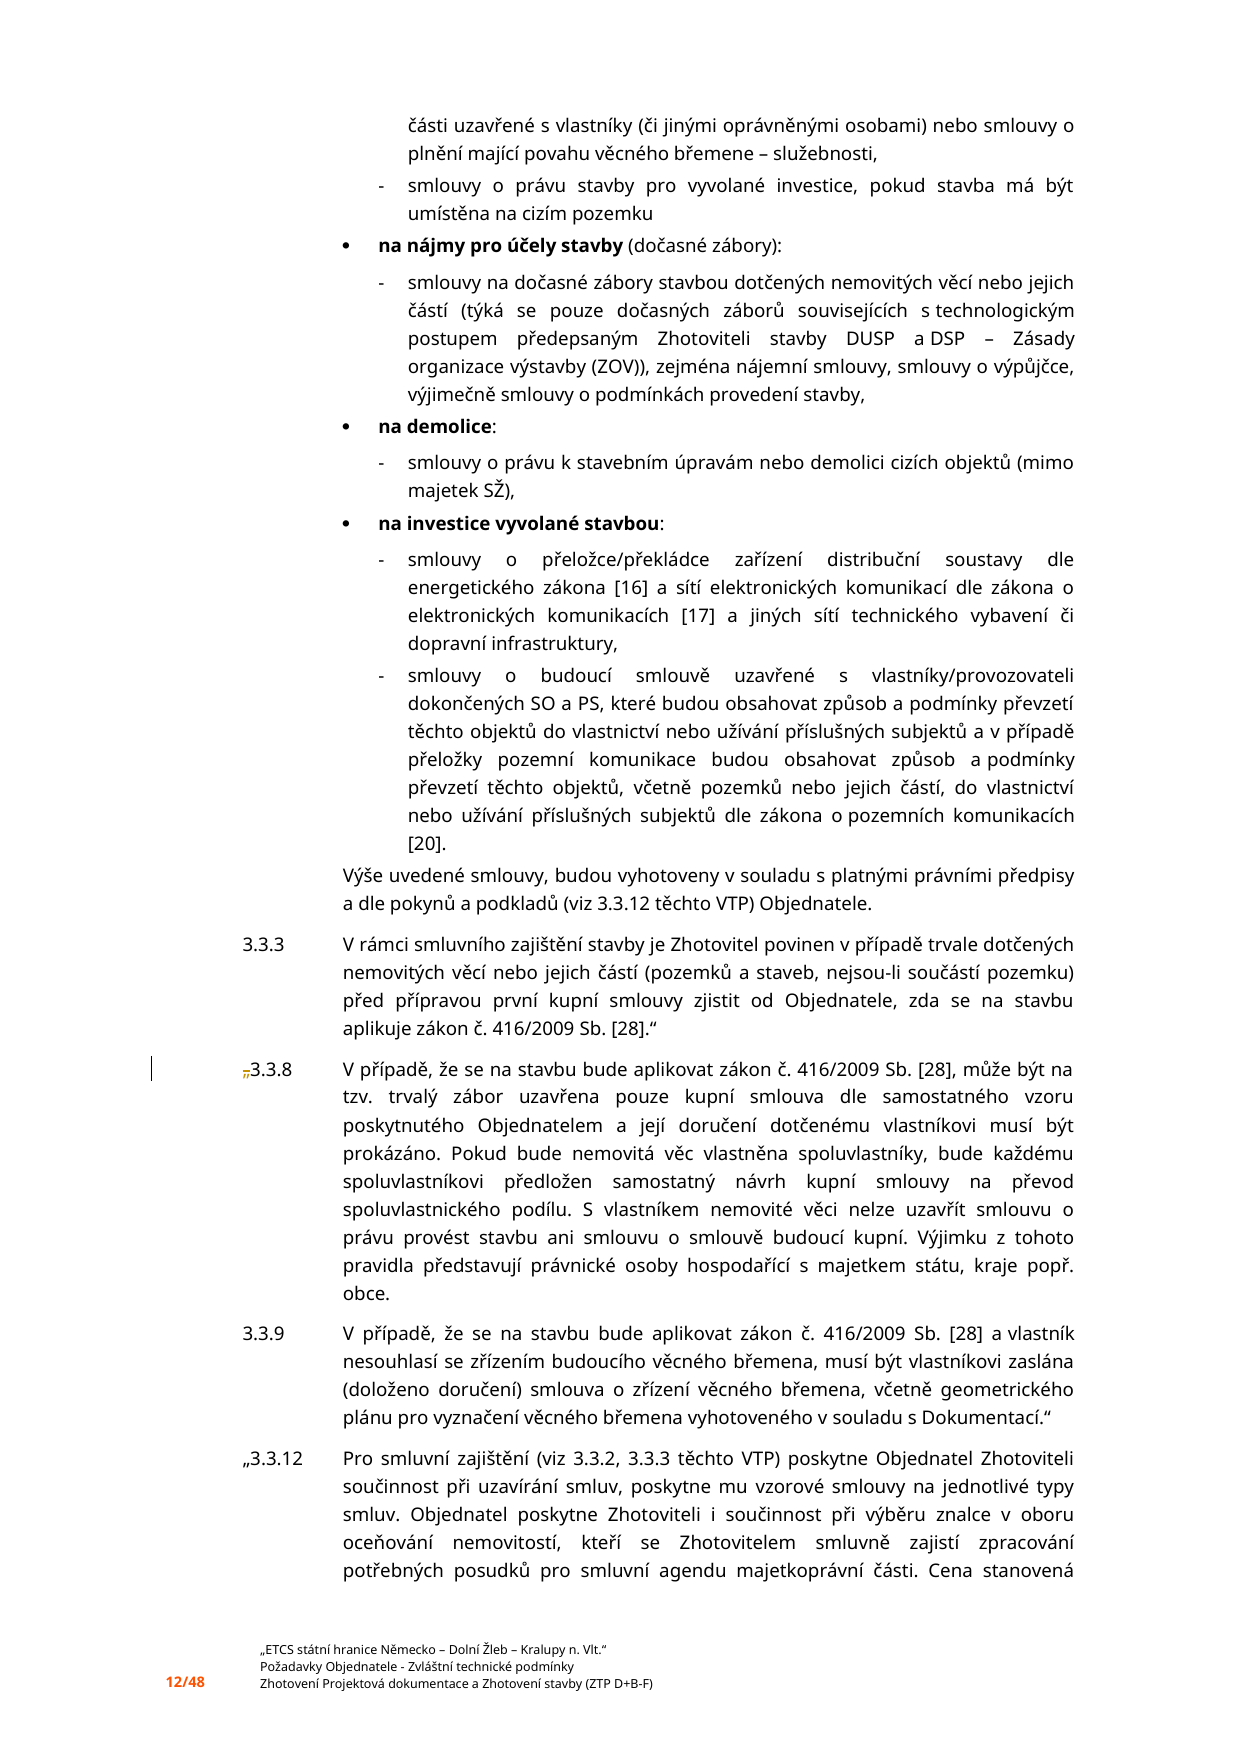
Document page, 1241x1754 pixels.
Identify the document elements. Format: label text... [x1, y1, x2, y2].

list smlouvy o právu stavby pro vyvolané investice, pokud stavba má být umístěna na cizím pozemku [378, 172, 1075, 226]
list na demolice: [343, 413, 1075, 439]
list na nájmy pro účely stavby (dočasné zábory): [343, 233, 1075, 258]
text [242, 1445, 1075, 1583]
text 3.3.8 V případě, že se na stavbu bude aplikovat zákon č. 416/2009 Sb. [28], může být na tzv. trvalý zábor uzavřena pouze kupní smlouva dle samostatného vzoru poskytnutého Objednatelem a její doručení dotčenému vlastníkovi musí být prokázáno. Pokud bude nemovitá věc vlastněna spoluvlastníky, bude každému spoluvlastníkovi předložen samostatný návrh kupní smlouvy na převod spoluvlastnického podílu. S vlastníkem nemovité věci nelze uzavřít smlouvu o právu provést stavbu ani smlouvu o smlouvě budoucí kupní. Výjimku z tohoto pravidla představují právnické osoby hospodařící s majetkem státu, kraje popř. obce. [242, 1056, 1075, 1306]
list na investice vyvolané stavbou: [343, 510, 1075, 535]
list smlouvy o přeložce/překládce zařízení distribuční soustavy dle energetického zákona [16] a sítí elektronických komunikací dle zákona o elektronických komunikacích [17] a jiných sítí technického vybavení či dopravní infrastruktury, [378, 546, 1075, 656]
list smlouvy o právu k stavebním úpravám nebo demolici cizích objektů (mimo majetek SŽ), [378, 449, 1075, 503]
list smlouvy na dočasné zábory stavbou dotčených nemovitých věcí nebo jejich částí (týká se pouze dočasných záborů souvisejících s technologickým postupem předepsaným Zhotoviteli stavby DUSP a DSP – Zásady organizace výstavby (ZOV)), zejména nájemní smlouvy, smlouvy o výpůjčce, výjimečně smlouvy o podmínkách provedení stavby, [378, 269, 1075, 407]
text Výše uvedené smlouvy, budou vyhotoveny v souladu s platnými právními předpisy a dle pokynů a podkladů (viz 3.3.12 těchto VTP) Objednatele. [242, 863, 1075, 916]
list smlouvy o budoucí smlouvě uzavřené s vlastníky/provozovateli dokončených SO a PS, které budou obsahovat způsob a podmínky převzetí těchto objektů do vlastnictví nebo užívání příslušných subjektů a v případě přeložky pozemní komunikace budou obsahovat způsob a podmínky převzetí těchto objektů, včetně pozemků nebo jejich částí, do vlastnictví nebo užívání příslušných subjektů dle zákona o pozemních komunikacích [20]. [378, 662, 1075, 856]
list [378, 112, 1075, 166]
text 3.3.9 V případě, že se na stavbu bude aplikovat zákon č. 416/2009 Sb. [28] a vlastník nesouhlasí se zřízením budoucího věcného břemena, musí být vlastníkovi zaslána (doloženo doručení) smlouva o zřízení věcného břemena, včetně geometrického plánu pro vyznačení věcného břemena vyhotoveného v souladu s Dokumentací.“ [242, 1321, 1075, 1430]
text 3.3.3 V rámci smluvního zajištění stavby je Zhotovitel povinen v případě trvale dotčených nemovitých věcí nebo jejich částí (pozemků a staveb, nejsou-li součástí pozemku) před přípravou první kupní smlouvy zjistit od Objednatele, zda se na stavbu aplikuje zákon č. 416/2009 Sb. [28].“ [242, 931, 1075, 1041]
